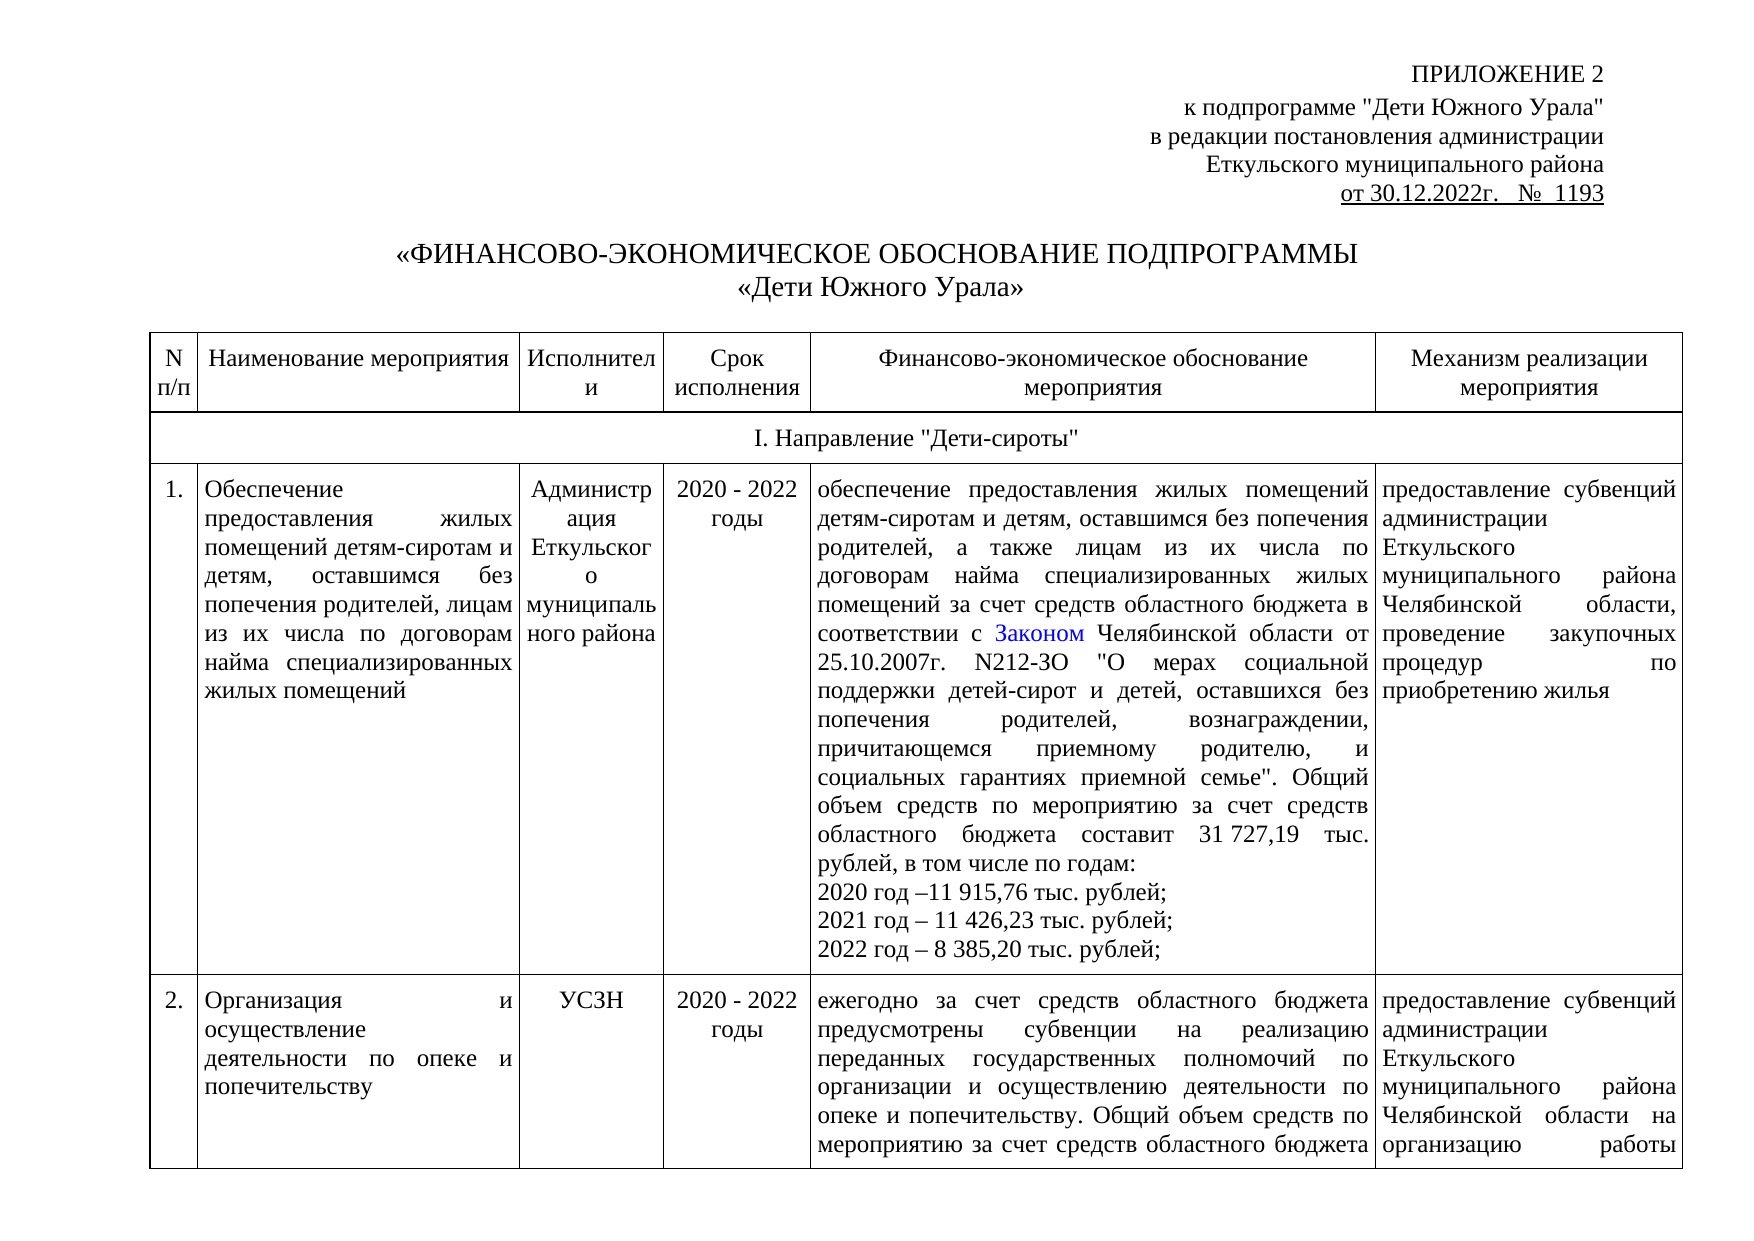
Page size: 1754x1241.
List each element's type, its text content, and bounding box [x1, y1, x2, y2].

table_cell УСЗН [520, 975, 663, 1168]
title «ФИНАНСОВО-ЭКОНОМИЧЕСКОЕ ОБОСНОВАНИЕ ПОДПРОГРАММЫ [150, 236, 1604, 269]
table_header Срок исполнения [664, 333, 810, 411]
table_cell 1. [151, 464, 197, 973]
table_cell Обеспечение предоставления жилых помещений детям-сиротам и детям, оставшимся без попечения родителей, лицам из их числа по договорам найма специализированных жилых помещений [198, 464, 519, 973]
text ПРИЛОЖЕНИЕ 2 [150, 59, 1604, 88]
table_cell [198, 975, 519, 1168]
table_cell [1376, 975, 1682, 1168]
text к подпрограмме "Дети Южного Урала" [150, 92, 1604, 121]
table_cell 2. [151, 975, 197, 1168]
table_cell обеспечение предоставления жилых помещений детям-сиротам и детям, оставшимся без попечения родителей, а также лицам из их числа по договорам найма специализированных жилых помещений за счет средств областного бюджета в соответствии с Законом Челябинской области от 25.10.2007г. N212-ЗО "О мерах социальной поддержки детей-сирот и детей, оставшихся без попечения родителей, вознаграждении, причитающемся приемному родителю, и социальных гарантиях приемной семье". Общий объем средств по мероприятию за счет средств областного бюджета составит 31 727,19 тыс. рублей, в том числе по годам: 2020 год –11 915,76 тыс. рублей; 2021 год – 11 426,23 тыс. рублей; 2022 год – 8 385,20 тыс. рублей; [811, 464, 1375, 973]
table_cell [811, 975, 1375, 1168]
text от 30.12.2022г. № 1193 [150, 178, 1604, 207]
title «Дети Южного Урала» [150, 269, 1604, 303]
table_header Наименование мероприятия [198, 333, 519, 411]
table_cell предоставление субвенций администрации Еткульского муниципального района Челябинской области, проведение закупочных процедур по приобретению жилья [1376, 464, 1682, 973]
table_cell I. Направление "Дети-сироты" [151, 413, 1682, 462]
table_header Финансово-экономическое обоснование мероприятия [811, 333, 1375, 411]
table_header N п/п [151, 333, 197, 411]
table_cell 2020 - 2022 годы [664, 975, 810, 1168]
table_cell Администрация Еткульского муниципального района [520, 464, 663, 973]
text в редакции постановления администрации [150, 121, 1604, 149]
table_header Исполнители [520, 333, 663, 411]
table_cell 2020 - 2022 годы [664, 464, 810, 973]
text Еткульского муниципального района [150, 149, 1604, 178]
table_header Механизм реализации мероприятия [1376, 333, 1682, 411]
